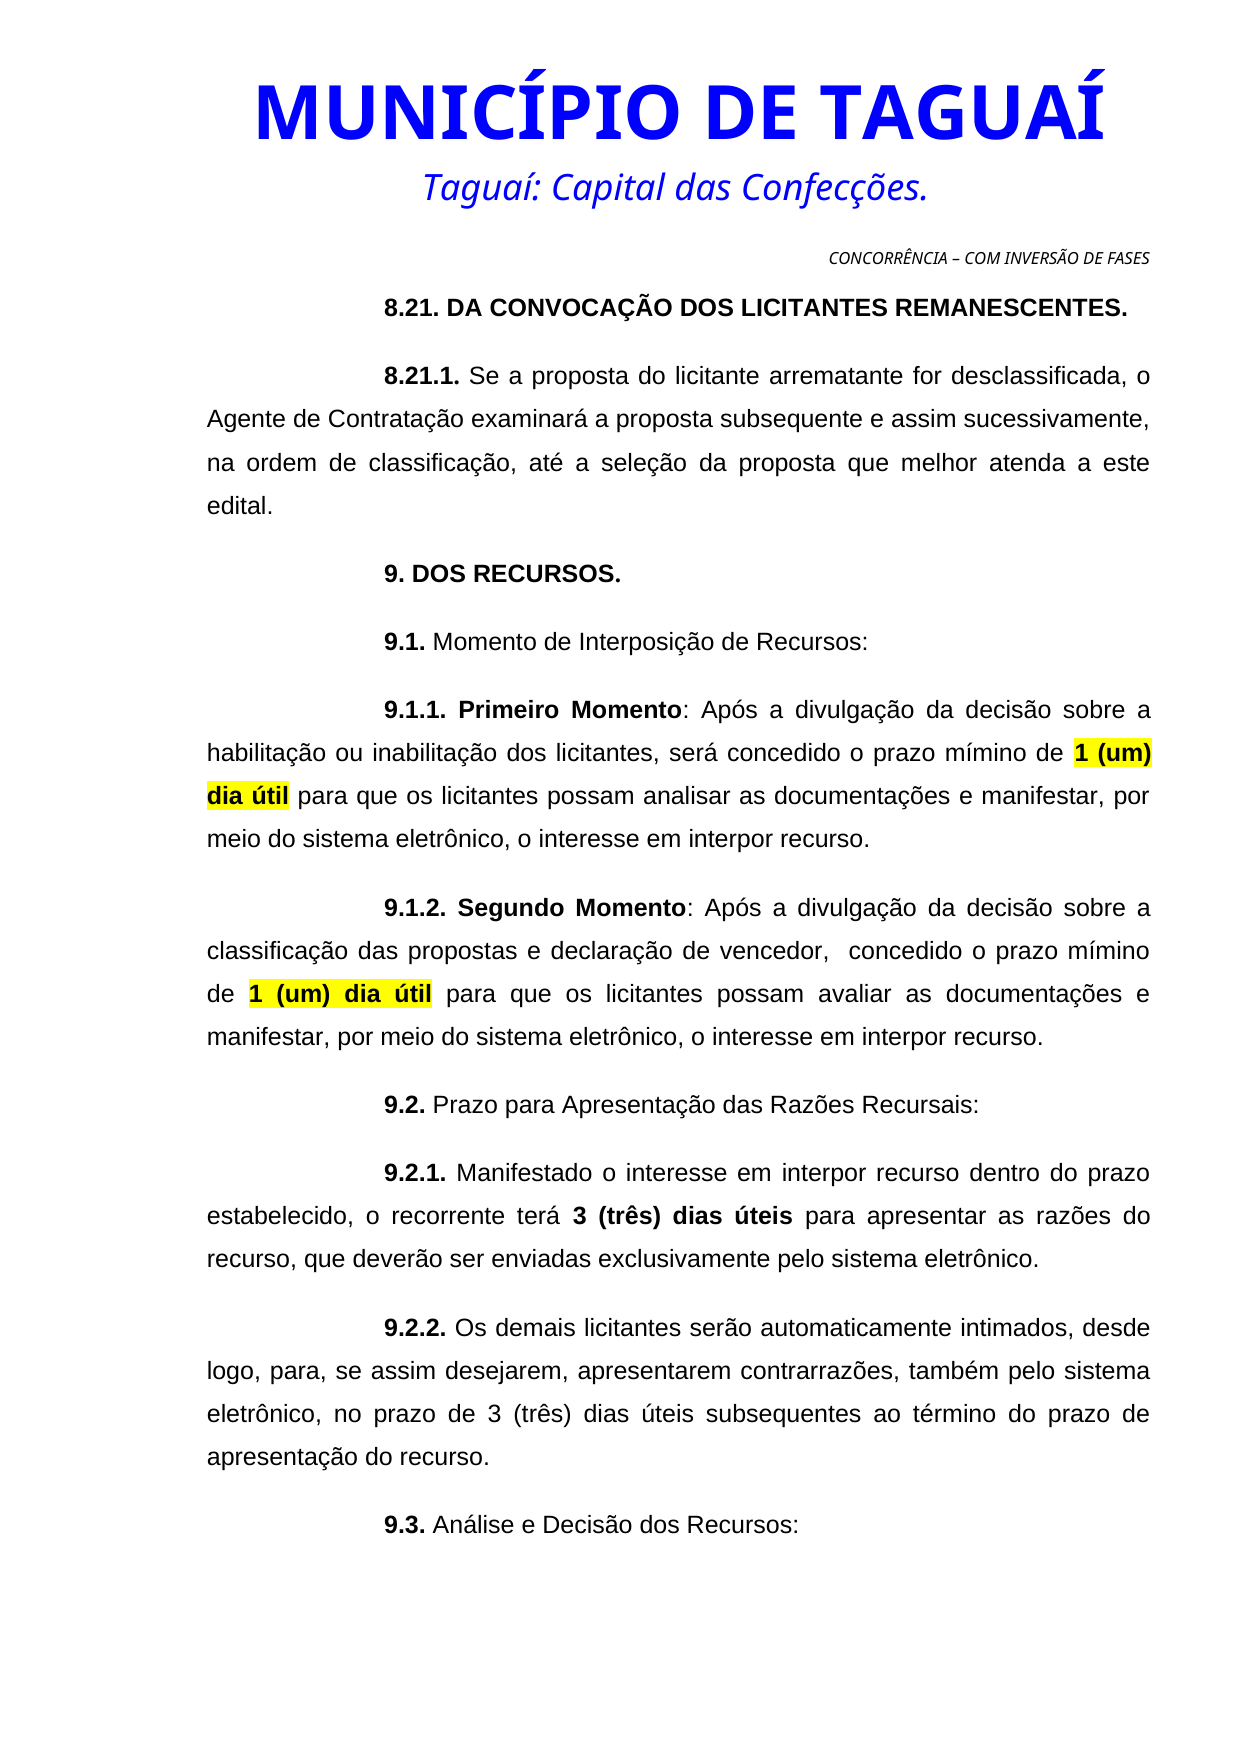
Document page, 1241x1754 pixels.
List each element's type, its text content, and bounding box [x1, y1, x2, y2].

text 9. DOS RECURSOS. [207, 559, 1152, 588]
text 9.1.2. Segundo Momento: Após a divulgação da decisão sobre a classificação das propostas e declaração de vencedor, concedido o prazo mímino de 1 (um) dia útil para que os licitantes possam avaliar as documentações e manifestar, por meio do sistema eletrônico, o interesse em interpor recurso. [207, 893, 1152, 1051]
text 9.2.2. Os demais licitantes serão automaticamente intimados, desde logo, para, se assim desejarem, apresentarem contrarrazões, também pelo sistema eletrônico, no prazo de 3 (três) dias úteis subsequentes ao término do prazo de apresentação do recurso. [207, 1313, 1152, 1471]
text 8.21. DA CONVOCAÇÃO DOS LICITANTES REMANESCENTES. [207, 293, 1152, 322]
text 9.1. Momento de Interposição de Recursos: [207, 627, 1152, 656]
text 9.2.1. Manifestado o interesse em interpor recurso dentro do prazo estabelecido, o recorrente terá 3 (três) dias úteis para apresentar as razões do recurso, que deverão ser enviadas exclusivamente pelo sistema eletrônico. [207, 1158, 1152, 1273]
text 9.3. Análise e Decisão dos Recursos: [207, 1510, 1152, 1539]
text 9.2. Prazo para Apresentação das Razões Recursais: [207, 1090, 1152, 1119]
text 8.21.1. Se a proposta do licitante arrematante for desclassificada, o Agente de Contratação examinará a proposta subsequente e assim sucessivamente, na ordem de classificação, até a seleção da proposta que melhor atenda a este edital. [207, 361, 1152, 519]
text 9.1.1. Primeiro Momento: Após a divulgação da decisão sobre a habilitação ou inabilitação dos licitantes, será concedido o prazo mímino de 1 (um) dia útil para que os licitantes possam analisar as documentações e manifestar, por meio do sistema eletrônico, o interesse em interpor recurso. [207, 695, 1152, 853]
